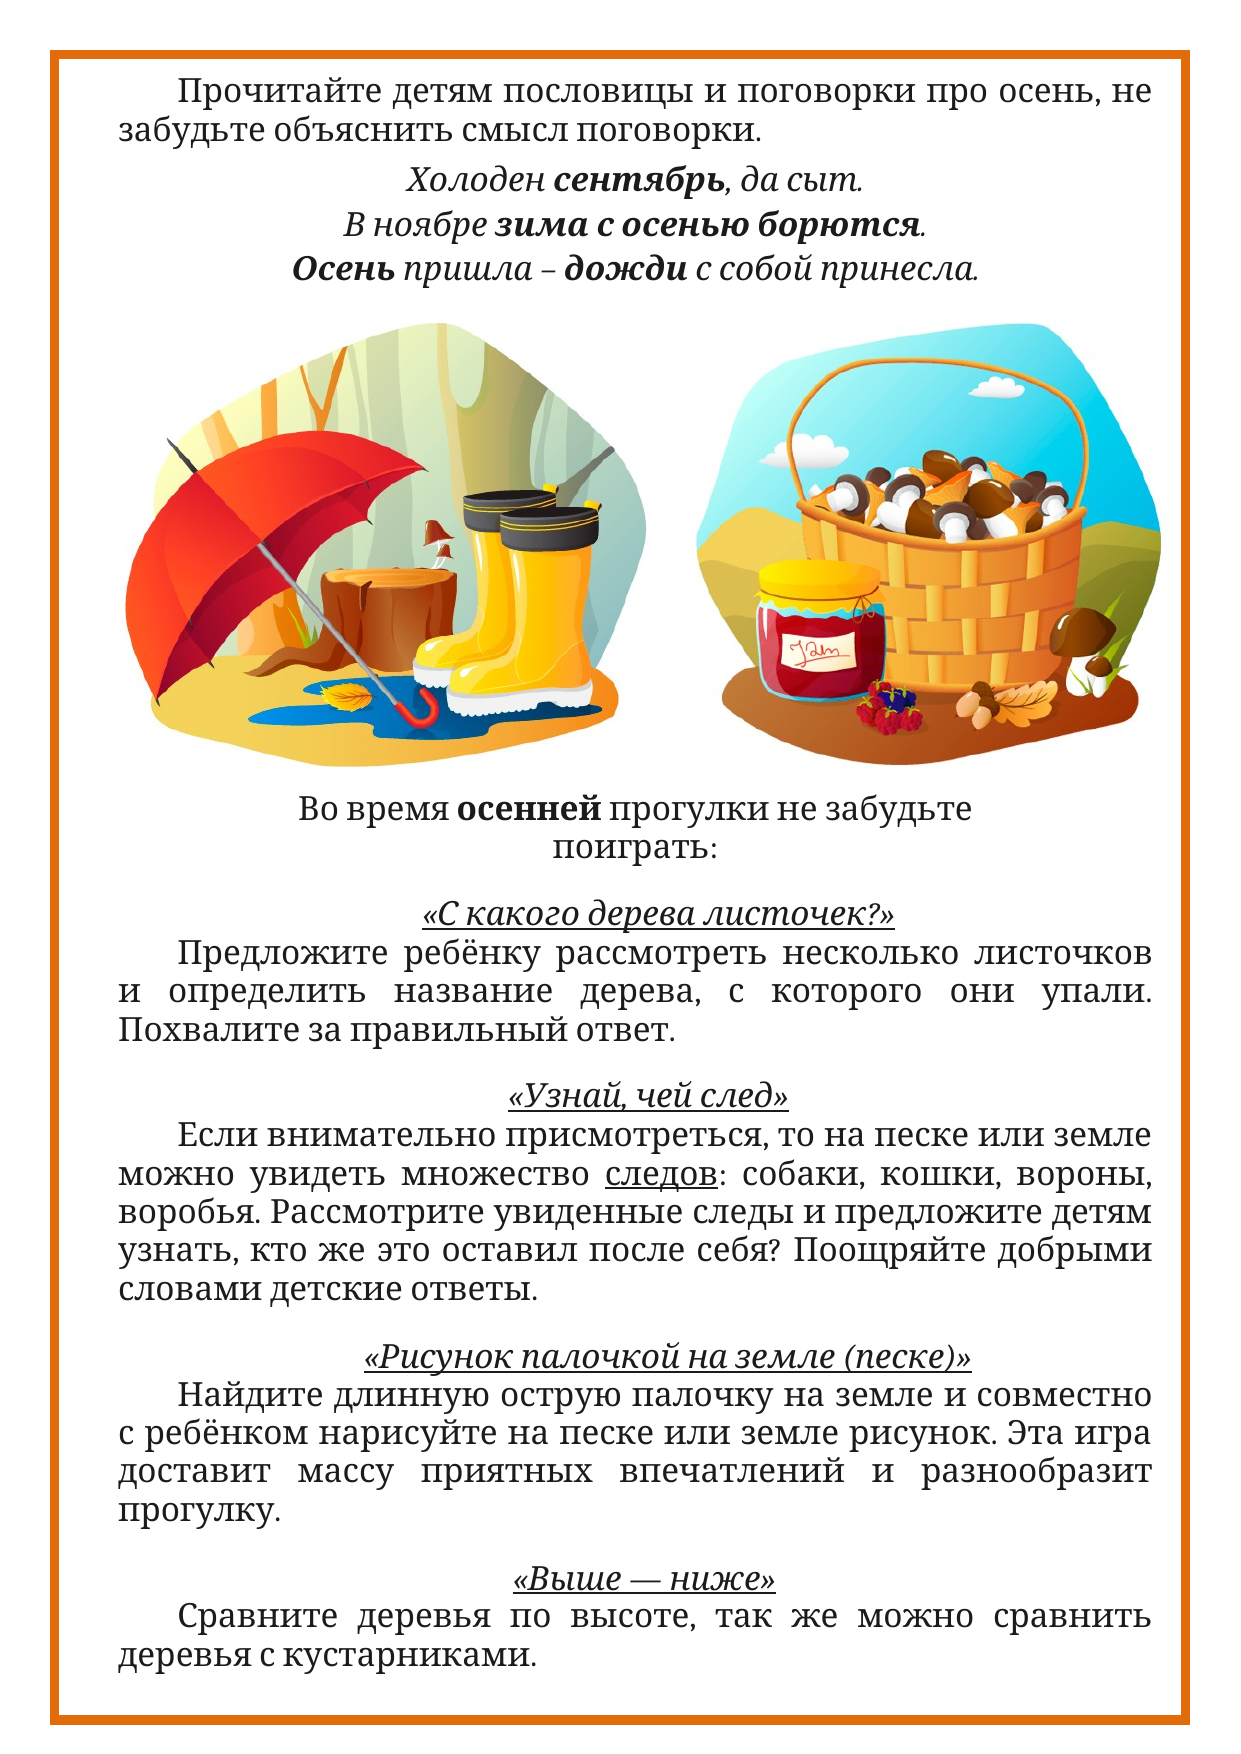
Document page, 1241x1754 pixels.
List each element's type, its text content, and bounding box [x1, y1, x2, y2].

text Осень пришла – дожди с собой принесла. [248, 250, 1022, 289]
text В ноябре зима с осенью борются. [248, 206, 1022, 244]
text «С какого дерева листочек?» [422, 896, 1180, 934]
text «Выше — ниже» [513, 1559, 1180, 1598]
text Во время осенней прогулки не забудьте поиграть: [248, 767, 1022, 867]
text Предложите ребёнку рассмотреть несколько листочков и определить название дерева, с которого они упали. Похвалите за правильный ответ. [118, 934, 1153, 1049]
text Найдите длинную острую палочку на земле и совместно с ребёнком нарисуйте на песке или земле рисунок. Эта игра доставит массу приятных впечатлений и разнообразит прогулку. [118, 1376, 1153, 1529]
text «Рисунок палочкой на земле (песке)» [363, 1337, 1180, 1376]
picture [121, 323, 1167, 767]
text Прочитайте детям пословицы и поговорки про осень, не забудьте объяснить смысл поговорки. [118, 73, 1152, 149]
text Холоден сентябрь, да сыт. [248, 162, 1022, 200]
text Если внимательно присмотреться, то на песке или земле можно увидеть множество следов: собаки, кошки, вороны, воробья. Рассмотрите увиденные следы и предложите детям узнать, кто же это оставил после себя? Поощряйте добрыми словами детские ответы. [118, 1117, 1152, 1308]
text «Узнай, чей след» [508, 1078, 1180, 1116]
text Сравните деревья по высоте, так же можно сравнить деревья с кустарниками. [118, 1598, 1153, 1674]
